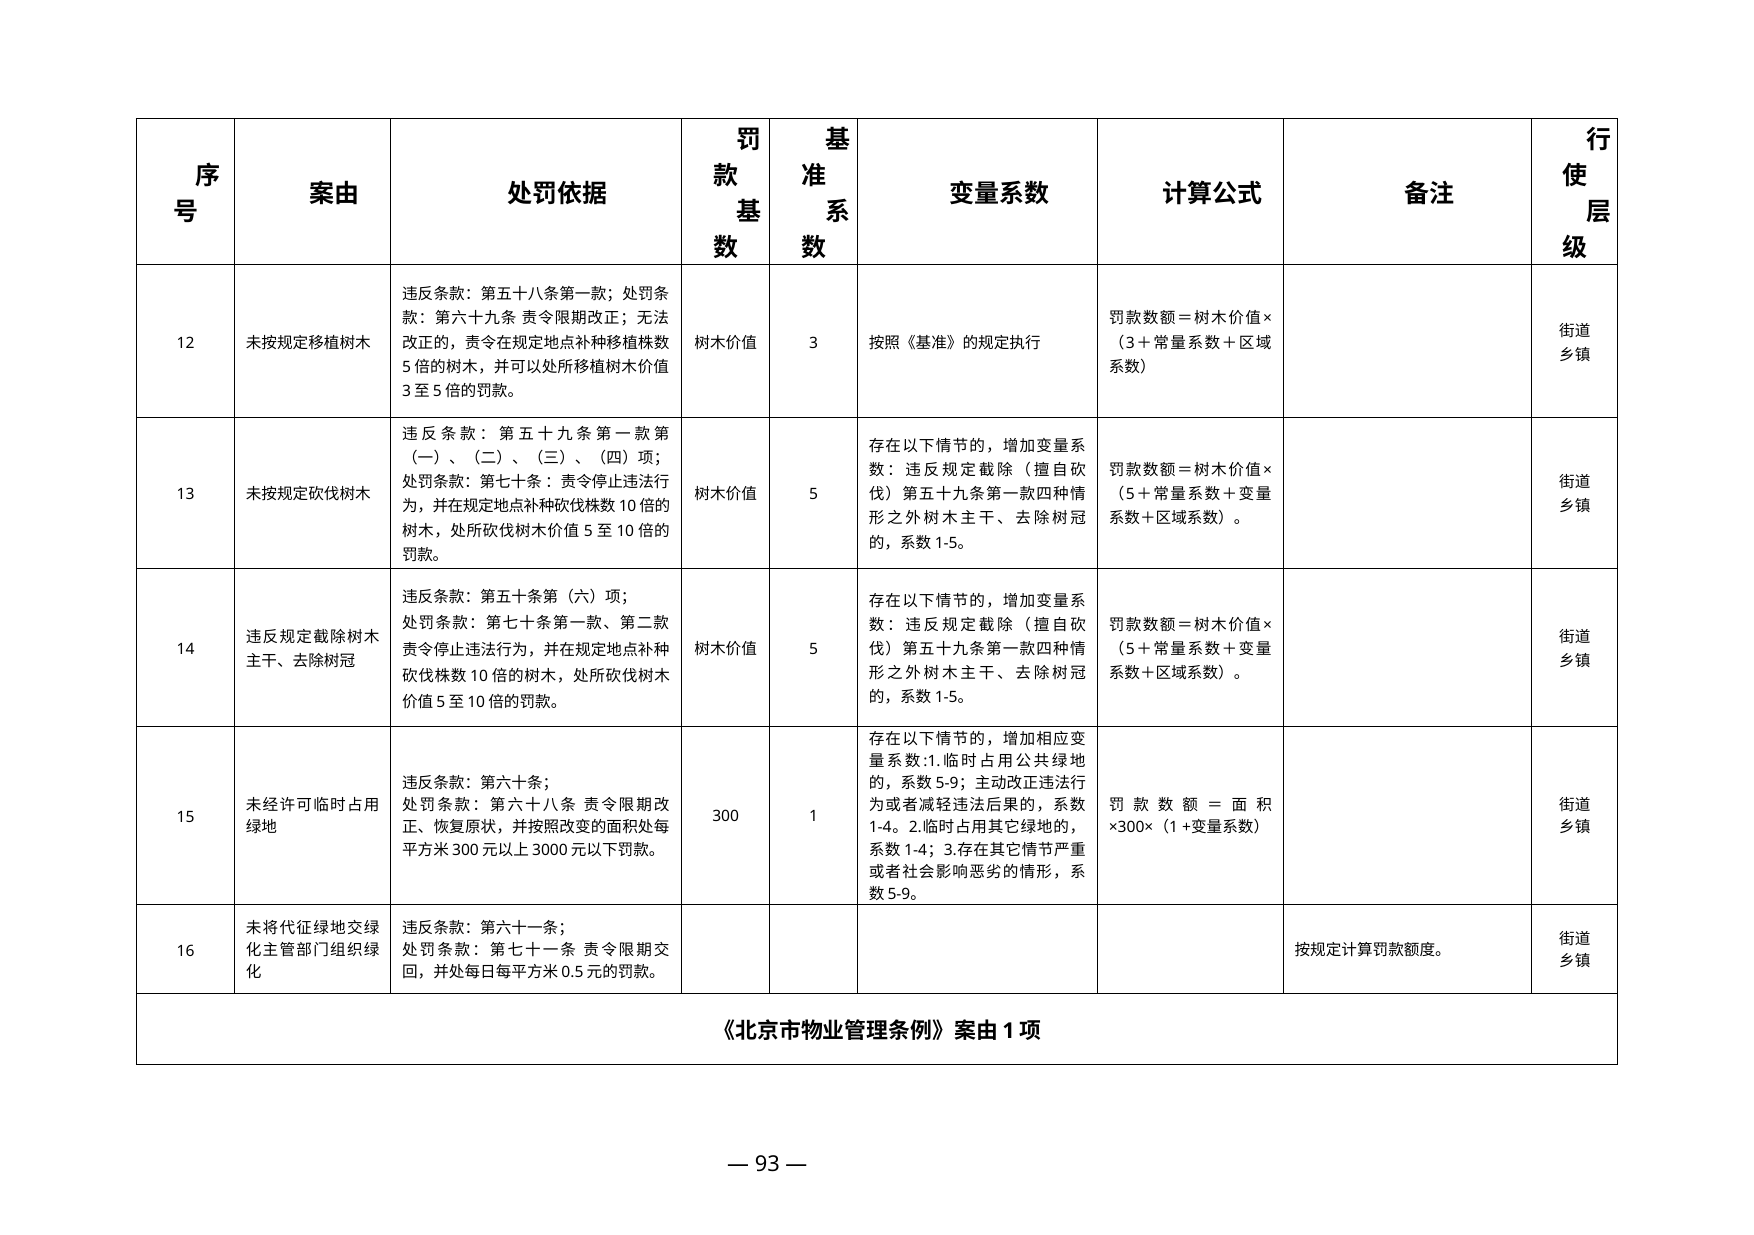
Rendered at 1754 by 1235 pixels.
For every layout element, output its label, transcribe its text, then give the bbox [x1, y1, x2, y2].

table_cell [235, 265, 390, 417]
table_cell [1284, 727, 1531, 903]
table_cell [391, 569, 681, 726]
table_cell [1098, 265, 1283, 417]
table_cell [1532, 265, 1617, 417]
table_header 变量系数 [858, 119, 1097, 264]
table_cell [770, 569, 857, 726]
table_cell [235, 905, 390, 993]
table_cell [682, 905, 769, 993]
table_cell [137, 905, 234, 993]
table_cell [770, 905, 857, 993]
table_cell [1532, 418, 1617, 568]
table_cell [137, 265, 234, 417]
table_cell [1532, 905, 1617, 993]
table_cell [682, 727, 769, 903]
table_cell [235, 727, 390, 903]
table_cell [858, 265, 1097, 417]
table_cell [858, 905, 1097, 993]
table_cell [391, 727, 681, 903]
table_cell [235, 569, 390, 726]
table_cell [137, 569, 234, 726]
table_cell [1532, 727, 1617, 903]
table_header 备注 [1284, 119, 1531, 264]
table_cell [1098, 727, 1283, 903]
table_header 序号 [137, 119, 234, 264]
table_header 计算公式 [1098, 119, 1283, 264]
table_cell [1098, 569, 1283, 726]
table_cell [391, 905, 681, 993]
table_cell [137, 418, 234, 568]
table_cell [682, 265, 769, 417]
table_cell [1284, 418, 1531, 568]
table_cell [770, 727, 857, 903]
table_header 罚款 基数 [682, 119, 769, 264]
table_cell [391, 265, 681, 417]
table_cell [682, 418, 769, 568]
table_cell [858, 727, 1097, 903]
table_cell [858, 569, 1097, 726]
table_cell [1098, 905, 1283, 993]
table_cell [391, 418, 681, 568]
table_header 案由 [235, 119, 390, 264]
table_header 处罚依据 [391, 119, 681, 264]
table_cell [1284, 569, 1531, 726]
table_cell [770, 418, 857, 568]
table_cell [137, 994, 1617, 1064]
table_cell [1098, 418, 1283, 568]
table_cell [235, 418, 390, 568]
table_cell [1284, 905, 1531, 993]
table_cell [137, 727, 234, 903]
table_header 基准 系数 [770, 119, 857, 264]
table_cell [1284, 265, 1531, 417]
table_header 行使 层级 [1532, 119, 1617, 264]
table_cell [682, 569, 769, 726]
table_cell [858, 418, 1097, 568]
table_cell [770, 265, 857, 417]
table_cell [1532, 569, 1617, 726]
